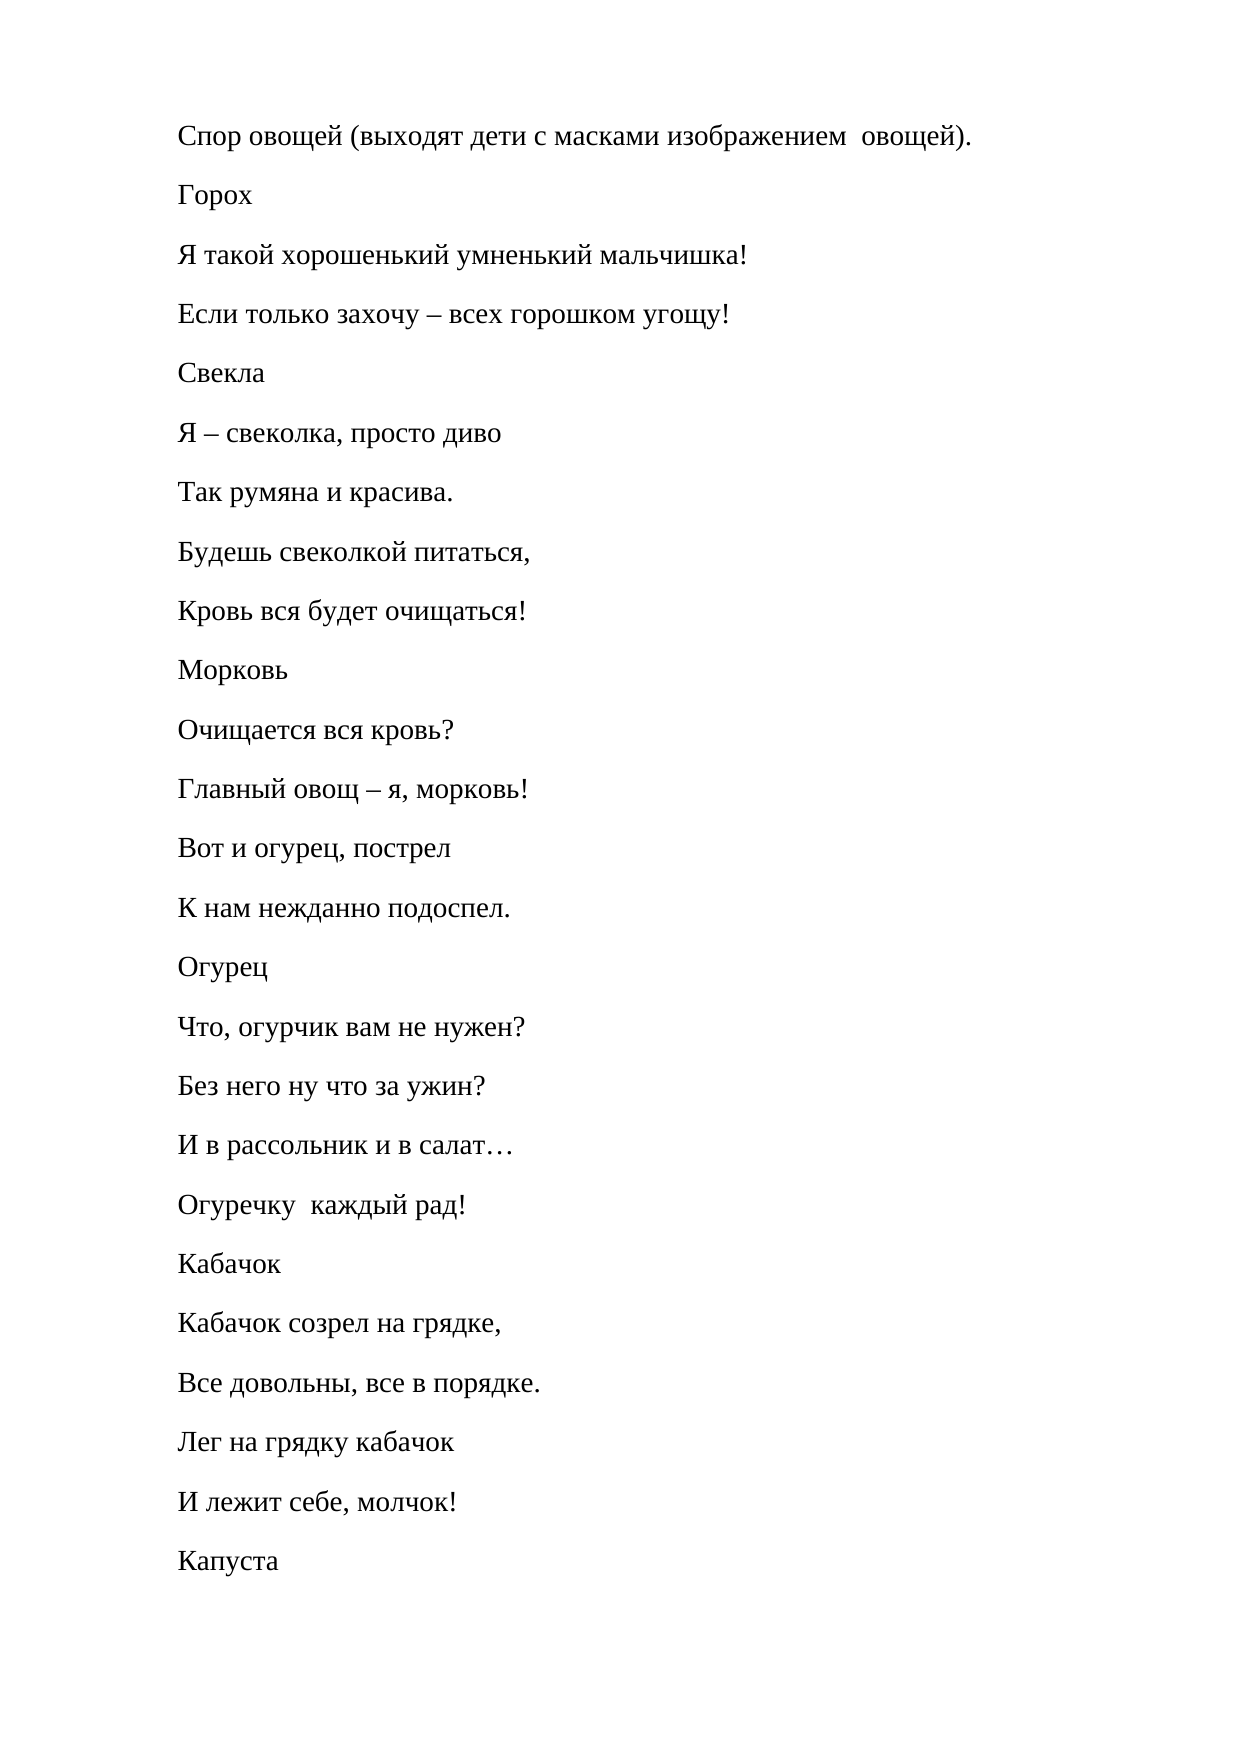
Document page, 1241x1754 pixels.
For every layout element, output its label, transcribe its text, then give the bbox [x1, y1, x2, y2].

text Очищается вся кровь? [177, 712, 1152, 745]
text Капуста [177, 1543, 1152, 1577]
text И в рассольник и в салат… [177, 1127, 1152, 1161]
text Я – свеколка, просто диво [177, 415, 1152, 448]
text Свекла [177, 356, 1152, 389]
text Так румяна и красива. [177, 474, 1152, 508]
text Все довольны, все в порядке. [177, 1365, 1152, 1398]
text Лег на грядку кабачок [177, 1424, 1152, 1458]
text Кабачок [177, 1246, 1152, 1280]
text Огурец [177, 949, 1152, 983]
text Если только захочу – всех горошком угощу! [177, 296, 1152, 330]
text Без него ну что за ужин? [177, 1068, 1152, 1102]
text К нам нежданно подоспел. [177, 890, 1152, 923]
text Я такой хорошенький умненький мальчишка! [177, 237, 1152, 270]
text Вот и огурец, пострел [177, 831, 1152, 864]
text Морковь [177, 652, 1152, 686]
text Кровь вся будет очищаться! [177, 593, 1152, 627]
text Огуречку каждый рад! [177, 1187, 1152, 1220]
text Кабачок созрел на грядке, [177, 1306, 1152, 1339]
text Будешь свеколкой питаться, [177, 534, 1152, 567]
text Что, огурчик вам не нужен? [177, 1009, 1152, 1042]
text Главный овощ – я, морковь! [177, 771, 1152, 805]
text Горох [177, 177, 1152, 211]
text И лежит себе, молчок! [177, 1484, 1152, 1517]
text Спор овощей (выходят дети с масками изображением овощей). [177, 118, 1152, 152]
